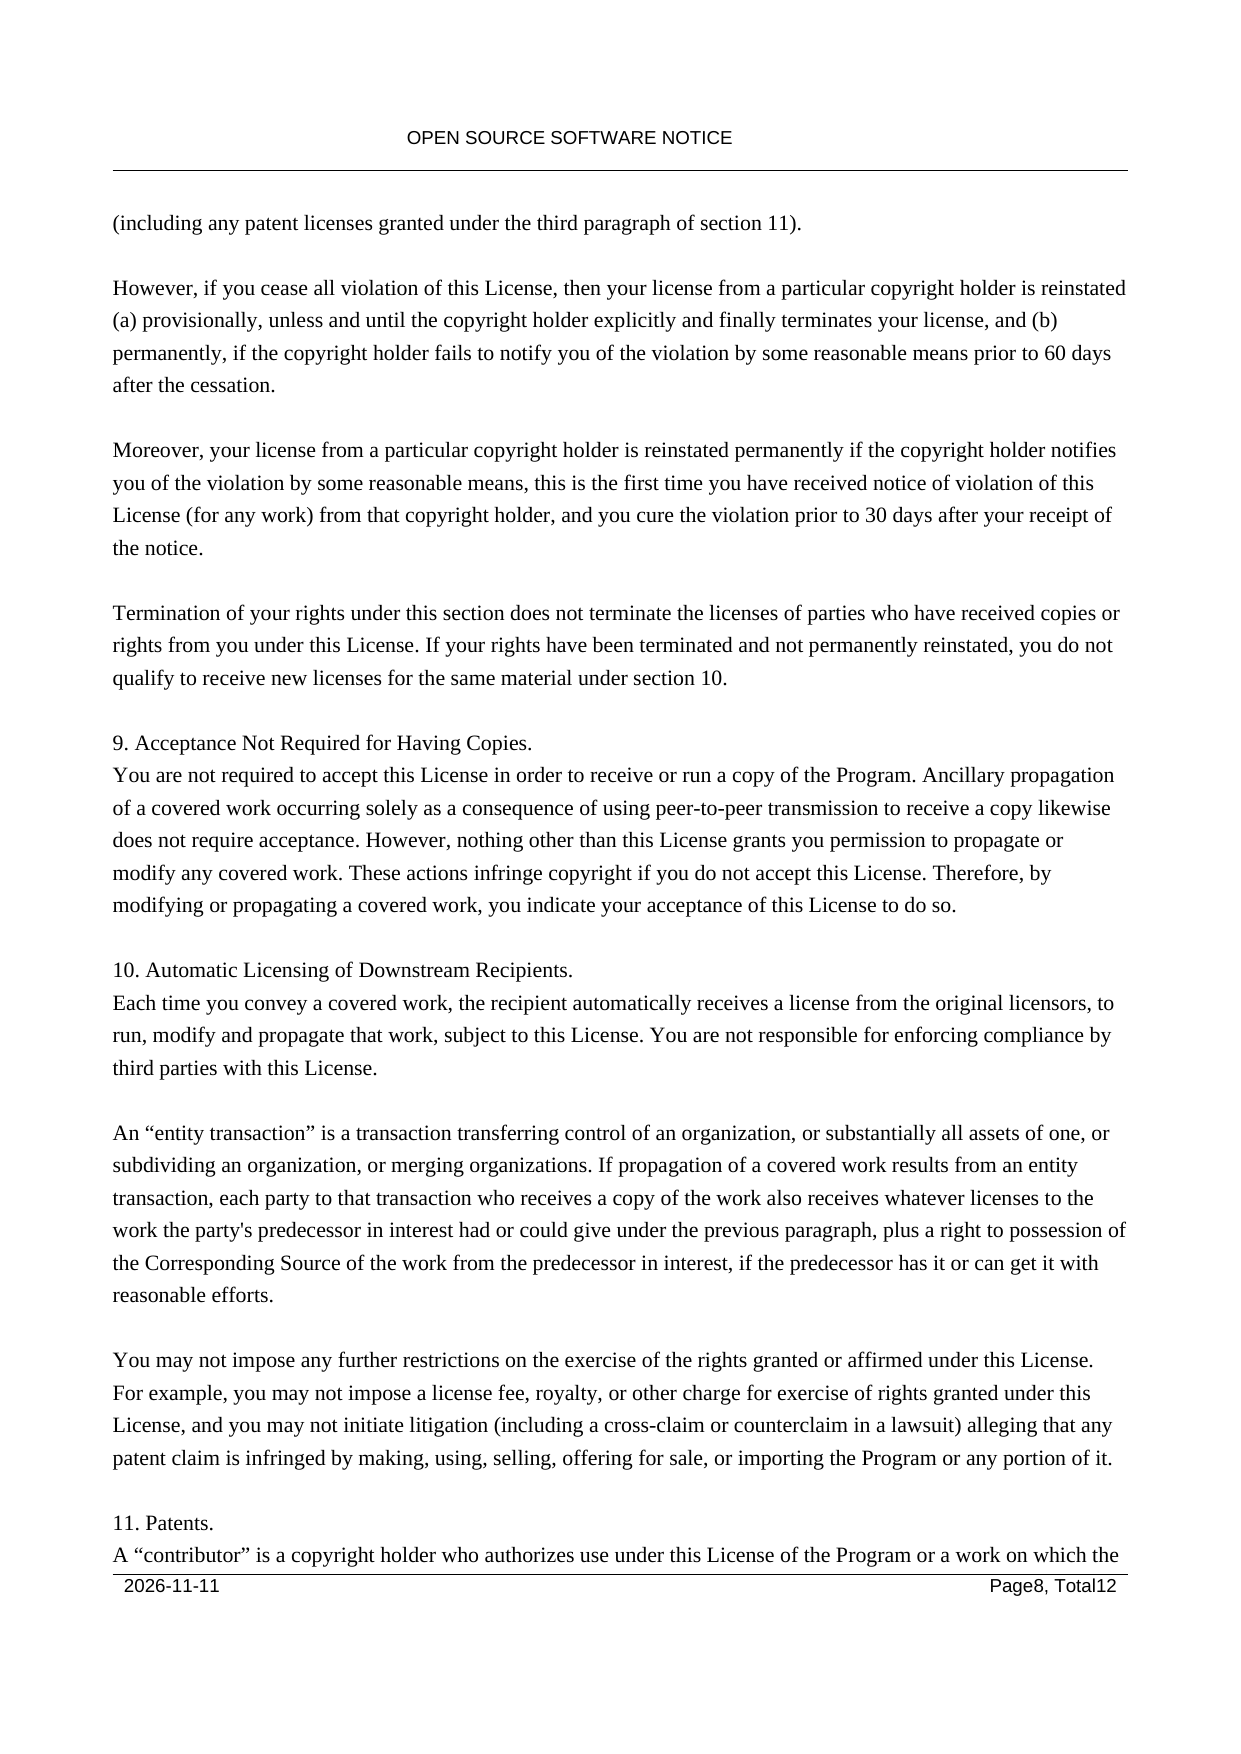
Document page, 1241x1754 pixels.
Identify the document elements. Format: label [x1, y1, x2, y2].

text [112, 206, 1128, 1571]
